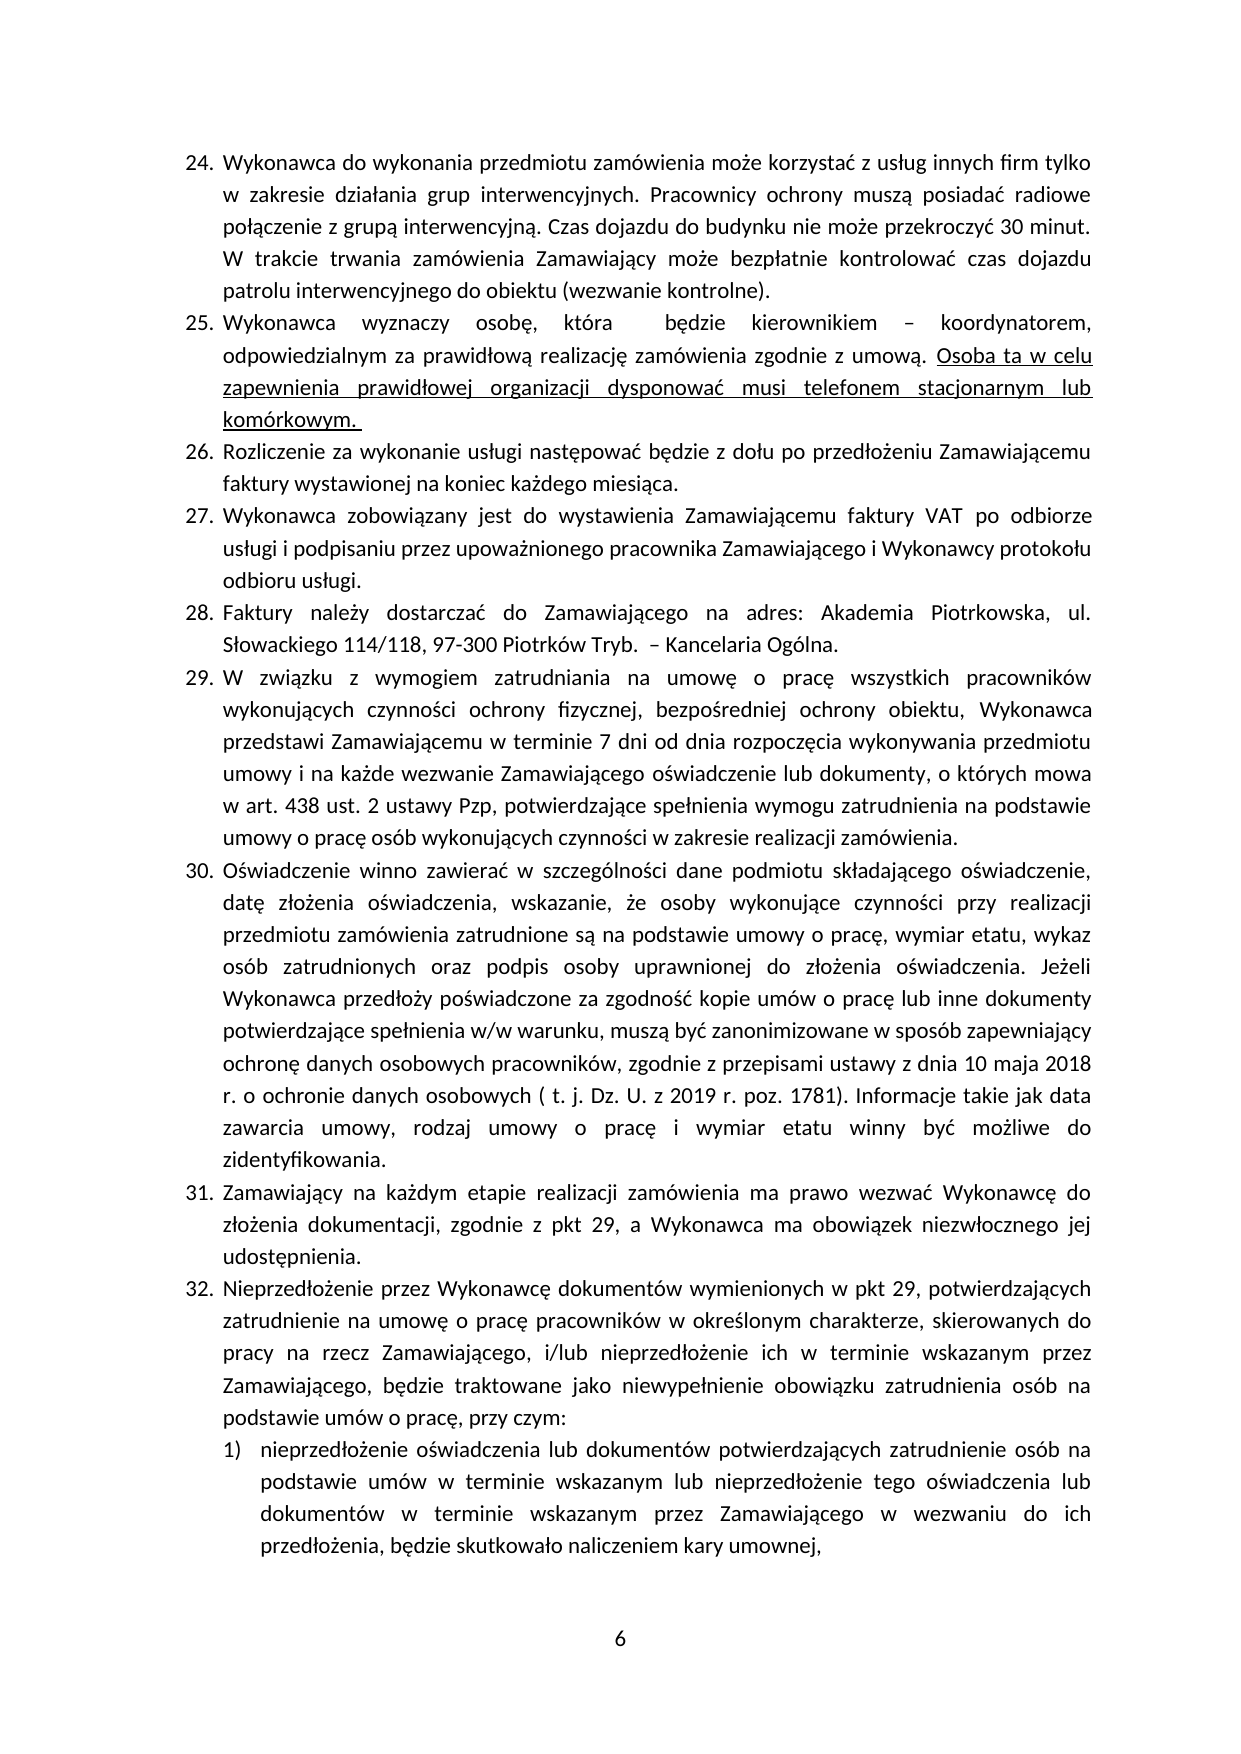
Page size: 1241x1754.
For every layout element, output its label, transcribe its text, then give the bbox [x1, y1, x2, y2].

list Faktury należy dostarczać do Zamawiającego na adres: Akademia Piotrkowska, ul. Słowackiego 114/118, 97-300 Piotrków Tryb. – Kancelaria Ogólna. [185, 598, 1093, 658]
list nieprzedłożenie oświadczenia lub dokumentów potwierdzających zatrudnienie osób na podstawie umów w terminie wskazanym lub nieprzedłożenie tego oświadczenia lub dokumentów w terminie wskazanym przez Zamawiającego w wezwaniu do ich przedłożenia, będzie skutkowało naliczeniem kary umownej, [223, 1435, 1093, 1560]
list Oświadczenie winno zawierać w szczególności dane podmiotu składającego oświadczenie, datę złożenia oświadczenia, wskazanie, że osoby wykonujące czynności przy realizacji przedmiotu zamówienia zatrudnione są na podstawie umowy o pracę, wymiar etatu, wykaz osób zatrudnionych oraz podpis osoby uprawnionej do złożenia oświadczenia. Jeżeli Wykonawca przedłoży poświadczone za zgodność kopie umów o pracę lub inne dokumenty potwierdzające spełnienia w/w warunku, muszą być zanonimizowane w sposób zapewniający ochronę danych osobowych pracowników, zgodnie z przepisami ustawy z dnia 10 maja 2018 r. o ochronie danych osobowych ( t. j. Dz. U. z 2019 r. poz. 1781). Informacje takie jak data zawarcia umowy, rodzaj umowy o pracę i wymiar etatu winny być możliwe do zidentyfikowania. [185, 856, 1093, 1173]
list W związku z wymogiem zatrudniania na umowę o pracę wszystkich pracowników wykonujących czynności ochrony fizycznej, bezpośredniej ochrony obiektu, Wykonawca przedstawi Zamawiającemu w terminie 7 dni od dnia rozpoczęcia wykonywania przedmiotu umowy i na każde wezwanie Zamawiającego oświadczenie lub dokumenty, o których mowa w art. 438 ust. 2 ustawy Pzp, potwierdzające spełnienia wymogu zatrudnienia na podstawie umowy o pracę osób wykonujących czynności w zakresie realizacji zamówienia. [185, 663, 1093, 852]
list Wykonawca wyznaczy osobę, która będzie kierownikiem – koordynatorem, odpowiedzialnym za prawidłową realizację zamówienia zgodnie z umową. Osoba ta w celu zapewnienia prawidłowej organizacji dysponować musi telefonem stacjonarnym lub komórkowym. [185, 308, 1093, 433]
list Wykonawca zobowiązany jest do wystawienia Zamawiającemu faktury VAT po odbiorze usługi i podpisaniu przez upoważnionego pracownika Zamawiającego i Wykonawcy protokołu odbioru usługi. [185, 502, 1093, 594]
list Rozliczenie za wykonanie usługi następować będzie z dołu po przedłożeniu Zamawiającemu faktury wystawionej na koniec każdego miesiąca. [185, 437, 1093, 497]
list Zamawiający na każdym etapie realizacji zamówienia ma prawo wezwać Wykonawcę do złożenia dokumentacji, zgodnie z pkt 29, a Wykonawca ma obowiązek niezwłocznego jej udostępnienia. [185, 1178, 1093, 1270]
list Nieprzedłożenie przez Wykonawcę dokumentów wymienionych w pkt 29, potwierdzających zatrudnienie na umowę o pracę pracowników w określonym charakterze, skierowanych do pracy na rzecz Zamawiającego, i/lub nieprzedłożenie ich w terminie wskazanym przez Zamawiającego, będzie traktowane jako niewypełnienie obowiązku zatrudnienia osób na podstawie umów o pracę, przy czym: [185, 1274, 1093, 1431]
list Wykonawca do wykonania przedmiotu zamówienia może korzystać z usług innych firm tylko w zakresie działania grup interwencyjnych. Pracownicy ochrony muszą posiadać radiowe połączenie z grupą interwencyjną. Czas dojazdu do budynku nie może przekroczyć 30 minut. W trakcie trwania zamówienia Zamawiający może bezpłatnie kontrolować czas dojazdu patrolu interwencyjnego do obiektu (wezwanie kontrolne). [185, 148, 1093, 304]
